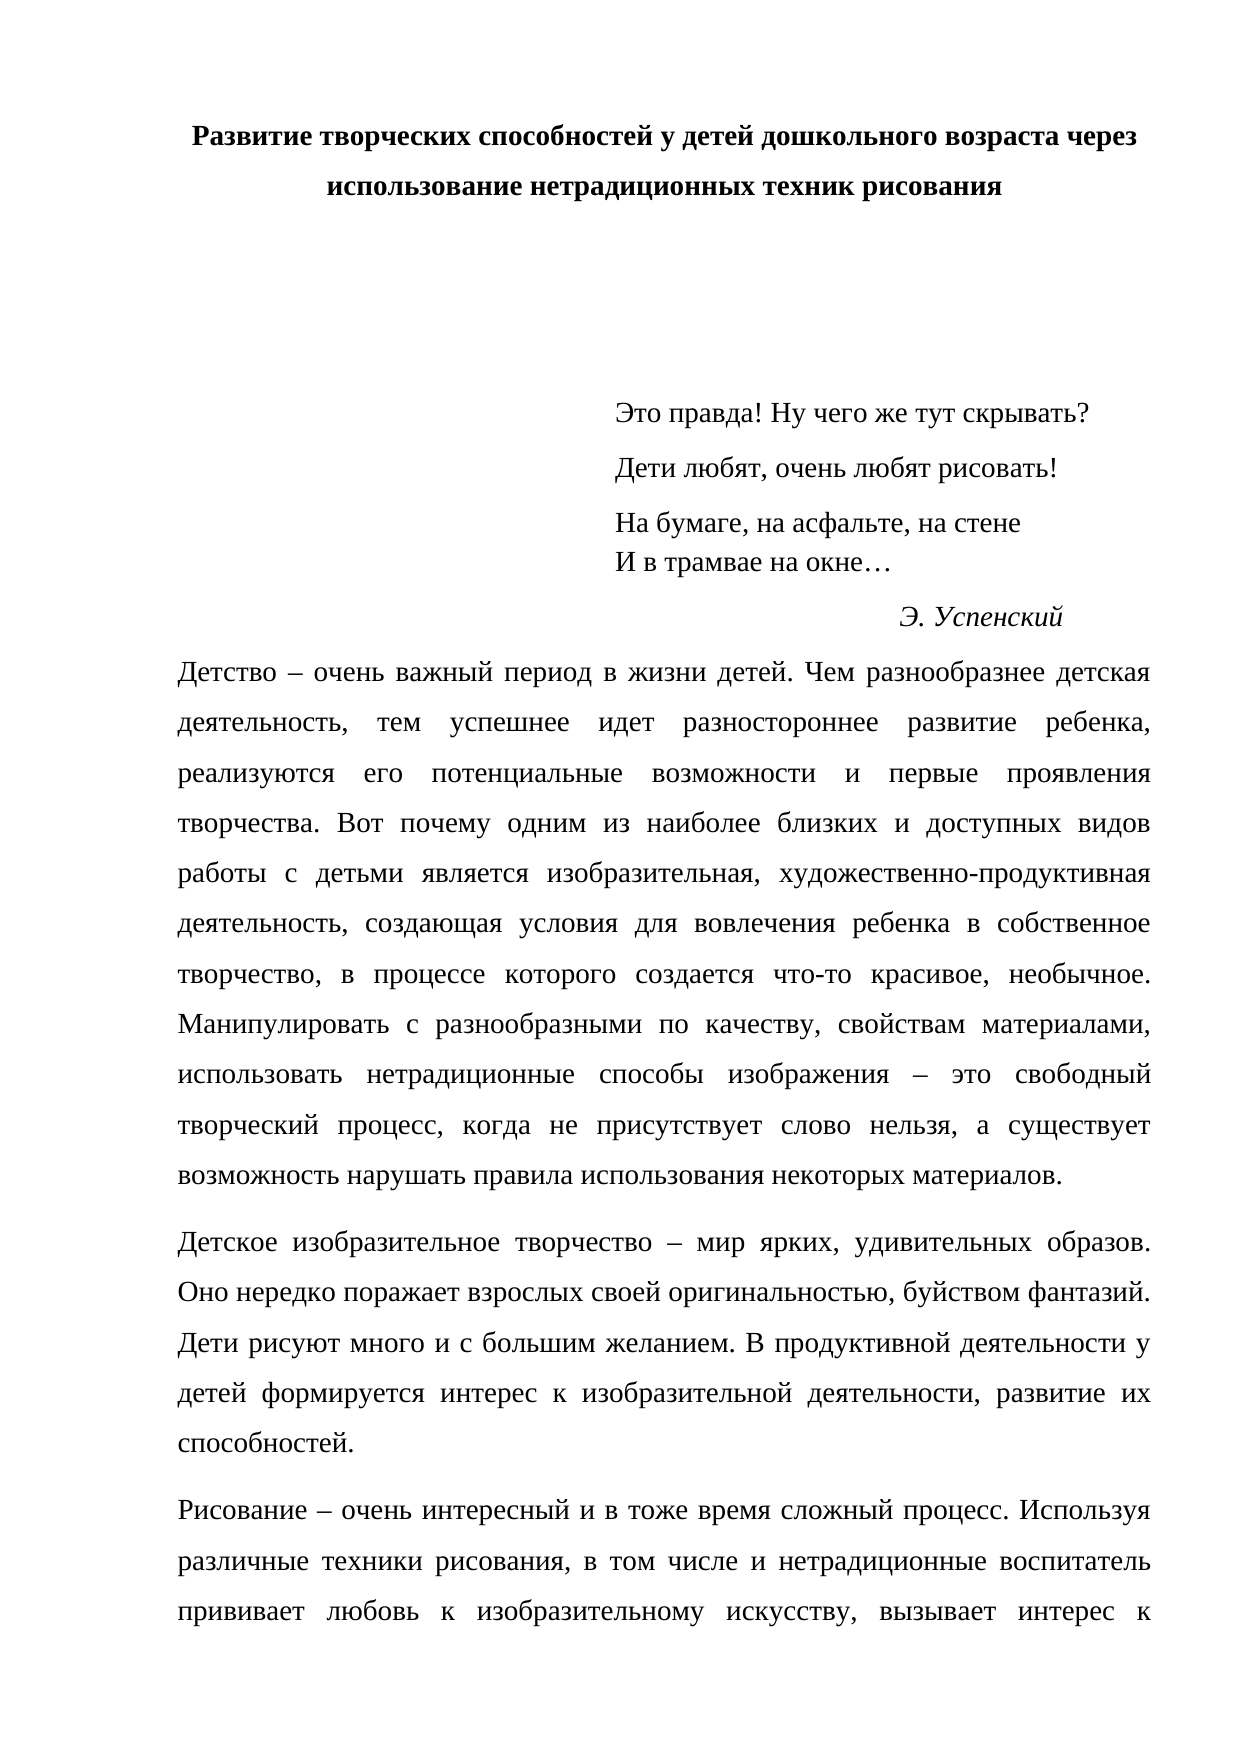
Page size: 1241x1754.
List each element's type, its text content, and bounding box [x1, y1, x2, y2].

text На бумаге, на асфальте, на стене И в трамвае на окне… [177, 505, 1152, 577]
text Детство – очень важный период в жизни детей. Чем разнообразнее детская деятельность, тем успешнее идет разностороннее развитие ребенка, реализуются его потенциальные возможности и первые проявления творчества. Вот почему одним из наиболее близких и доступных видов работы с детьми является изобразительная, художественно-продуктивная деятельность, создающая условия для вовлечения ребенка в собственное творчество, в процессе которого создается что-то красивое, необычное. Манипулировать с разнообразными по качеству, свойствам материалами, использовать нетрадиционные способы изображения – это свободный творческий процесс, когда не присутствует слово нельзя, а существует возможность нарушать правила использования некоторых материалов. [177, 654, 1152, 1191]
text Дети любят, очень любят рисовать! [177, 450, 1152, 483]
text Развитие творческих способностей у детей дошкольного возраста через использование нетрадиционных техник рисования [177, 118, 1152, 202]
text Э. Успенский [177, 599, 1152, 632]
text Это правда! Ну чего же тут скрывать? [177, 395, 1152, 428]
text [177, 1492, 1152, 1627]
text Детское изобразительное творчество – мир ярких, удивительных образов. Оно нередко поражает взрослых своей оригинальностью, буйством фантазий. Дети рисуют много и с большим желанием. В продуктивной деятельности у детей формируется интерес к изобразительной деятельности, развитие их способностей. [177, 1224, 1152, 1459]
